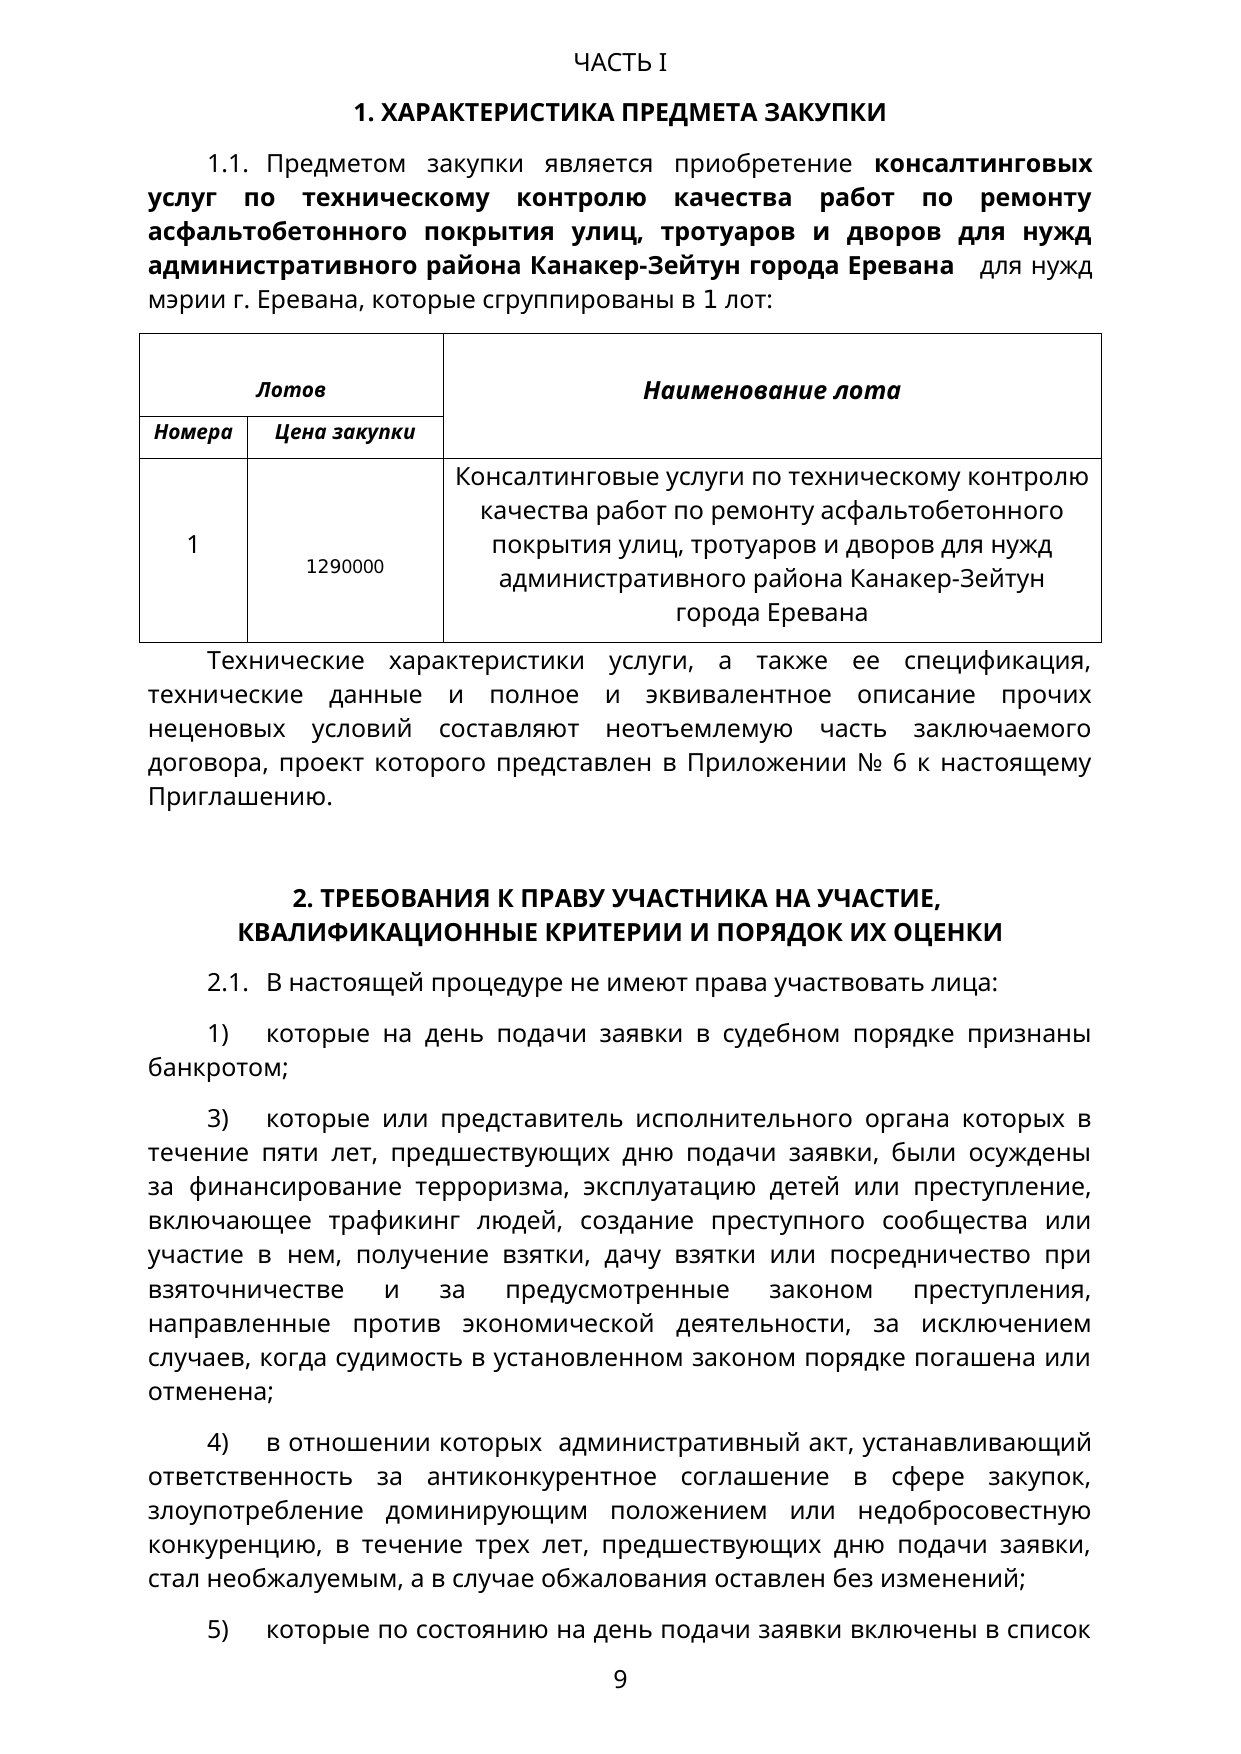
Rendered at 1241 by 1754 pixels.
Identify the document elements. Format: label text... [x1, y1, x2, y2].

table_cell 1290000 [248, 459, 443, 642]
text 4) в отношении которых административный акт, устанавливающий ответственность за антиконкурентное соглашение в сфере закупок, злоупотребление доминирующим положением или недобросовестную конкуренцию, в течение трех лет, предшествующих дню подачи заявки, стал необжалуемым, а в случае обжалования оставлен без изменений; [148, 1424, 1092, 1594]
table_cell Номера [140, 417, 247, 458]
table_cell 1 [140, 459, 247, 642]
text 2. ТРЕБОВАНИЯ К ПРАВУ УЧАСТНИКА НА УЧАСТИЕ, КВАЛИФИКАЦИОННЫЕ КРИТЕРИИ И ПОРЯДОК ИХ ОЦЕНКИ [148, 880, 1092, 948]
table_cell Консалтинговые услуги по техническому контролю качества работ по ремонту асфальтобетонного покрытия улиц, тротуаров и дворов для нужд административного района Канакер-Зейтун города Еревана [444, 459, 1101, 642]
table_header Наименование лота [444, 334, 1101, 458]
text ЧАСТЬ I [148, 44, 1092, 78]
text 3) которые или представитель исполнительного органа которых в течение пяти лет, предшествующих дню подачи заявки, были осуждены за финансирование терроризма, эксплуатацию детей или преступление, включающее трафикинг людей, создание преступного сообщества или участие в нем, получение взятки, дачу взятки или посредничество при взяточничестве и за предусмотренные законом преступления, направленные против экономической деятельности, за исключением случаев, когда судимость в установленном законом порядке погашена или отменена; [148, 1101, 1092, 1408]
text 2.1. В настоящей процедуре не имеют права участвовать лица: [148, 965, 1092, 999]
text Технические характеристики услуги, а также ее спецификация, технические данные и полное и эквивалентное описание прочих неценовых условий составляют неотъемлемую часть заключаемого договора, проект которого представлен в Приложении № 6 к настоящему Приглашению. [148, 643, 1092, 813]
table_cell Цена закупки [248, 417, 443, 458]
text 1. ХАРАКТЕРИСТИКА ПРЕДМЕТА ЗАКУПКИ [148, 95, 1092, 129]
text 1.1. Предметом закупки является приобретение консалтинговых услуг по техническому контролю качества работ по ремонту асфальтобетонного покрытия улиц, тротуаров и дворов для нужд административного района Канакер-Зейтун города Еревана для нужд мэрии г. Еревана, которые сгруппированы в 1 лот: [148, 146, 1092, 316]
table_header Лотов [140, 334, 443, 416]
text 1) которые на день подачи заявки в судебном порядке признаны банкротом; [148, 1016, 1092, 1084]
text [148, 1611, 1092, 1645]
